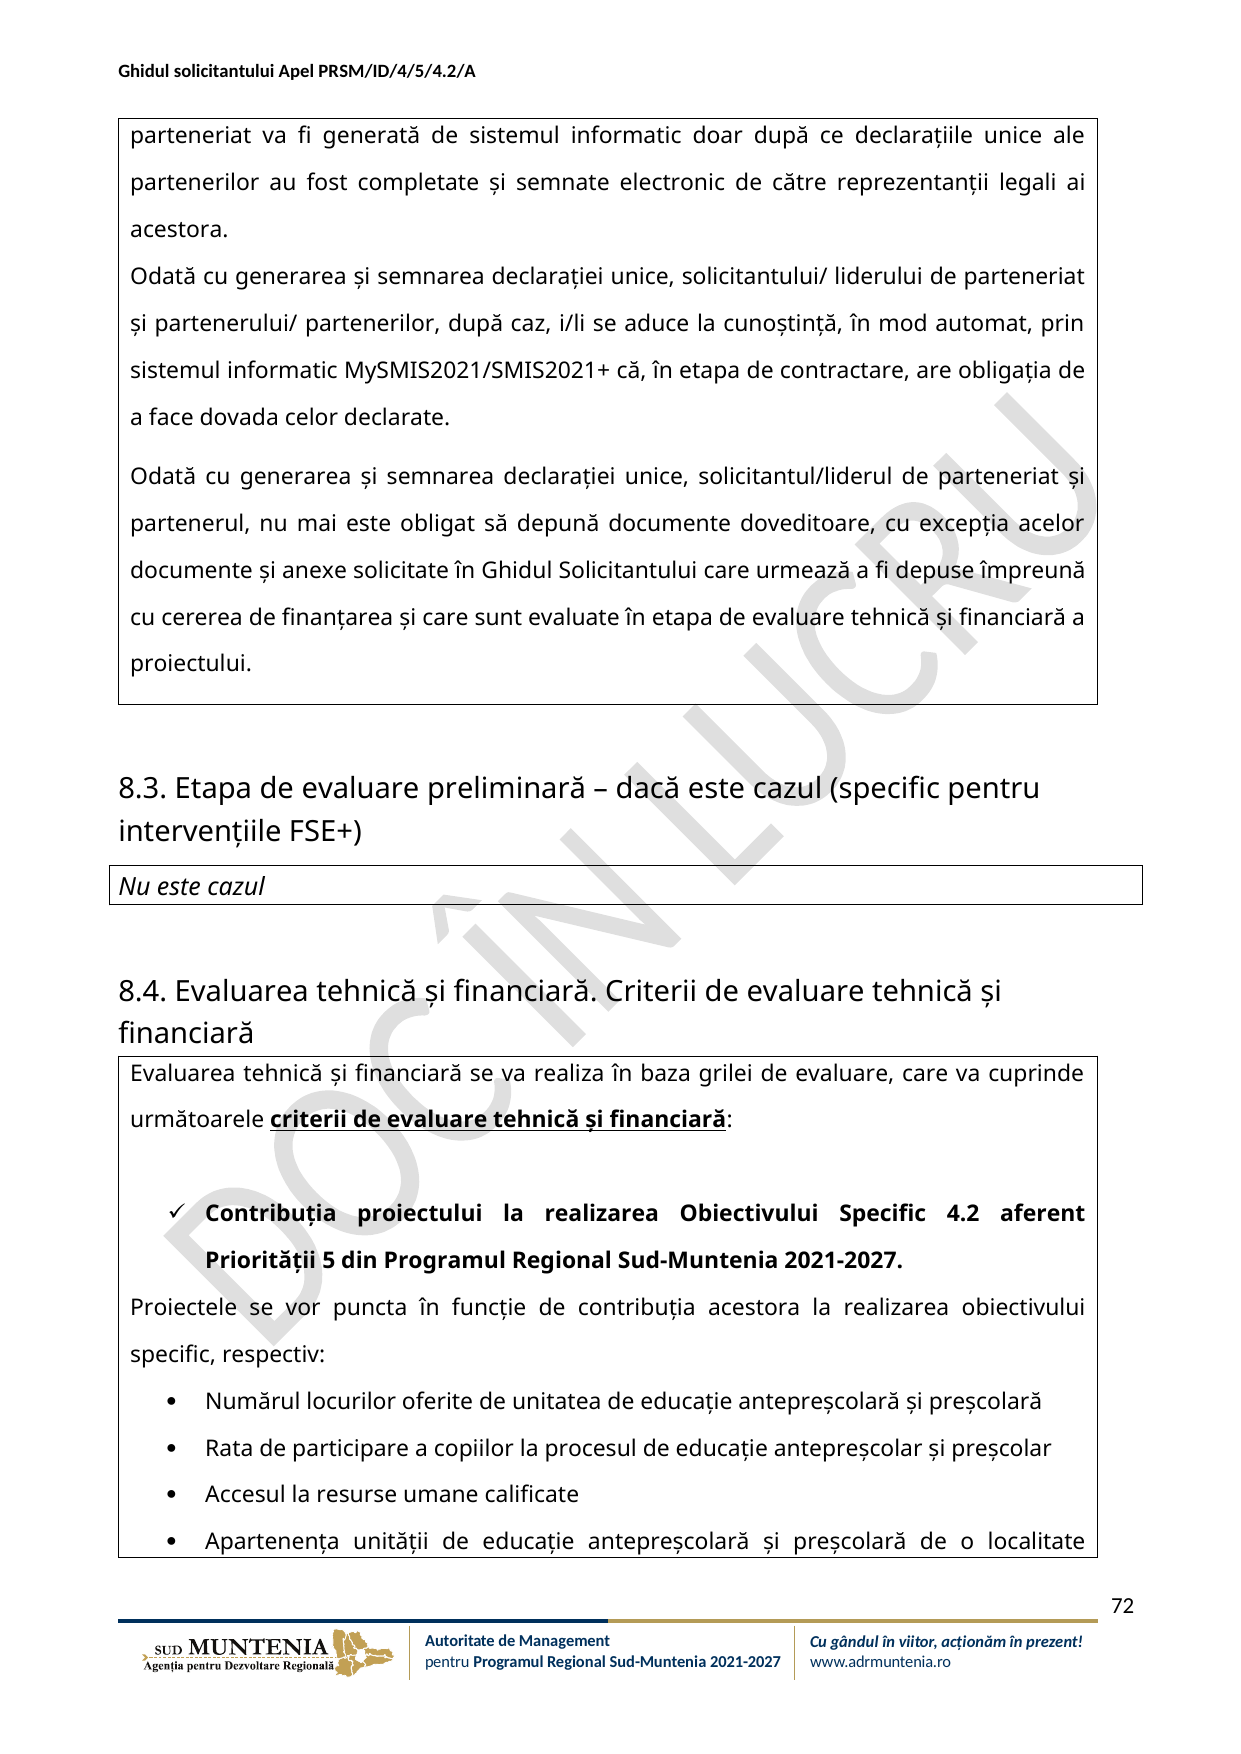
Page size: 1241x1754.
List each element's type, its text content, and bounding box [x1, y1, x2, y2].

text Nu este cazul [110, 866, 1142, 904]
subtitle 8.4. Evaluarea tehnică și financiară. Criterii de evaluare tehnică și financiară [118, 970, 1134, 1052]
subtitle 8.3. Etapa de evaluare preliminară – dacă este cazul (specific pentru intervențiile FSE+) [118, 767, 1134, 849]
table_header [119, 119, 1097, 704]
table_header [119, 1057, 1097, 1557]
